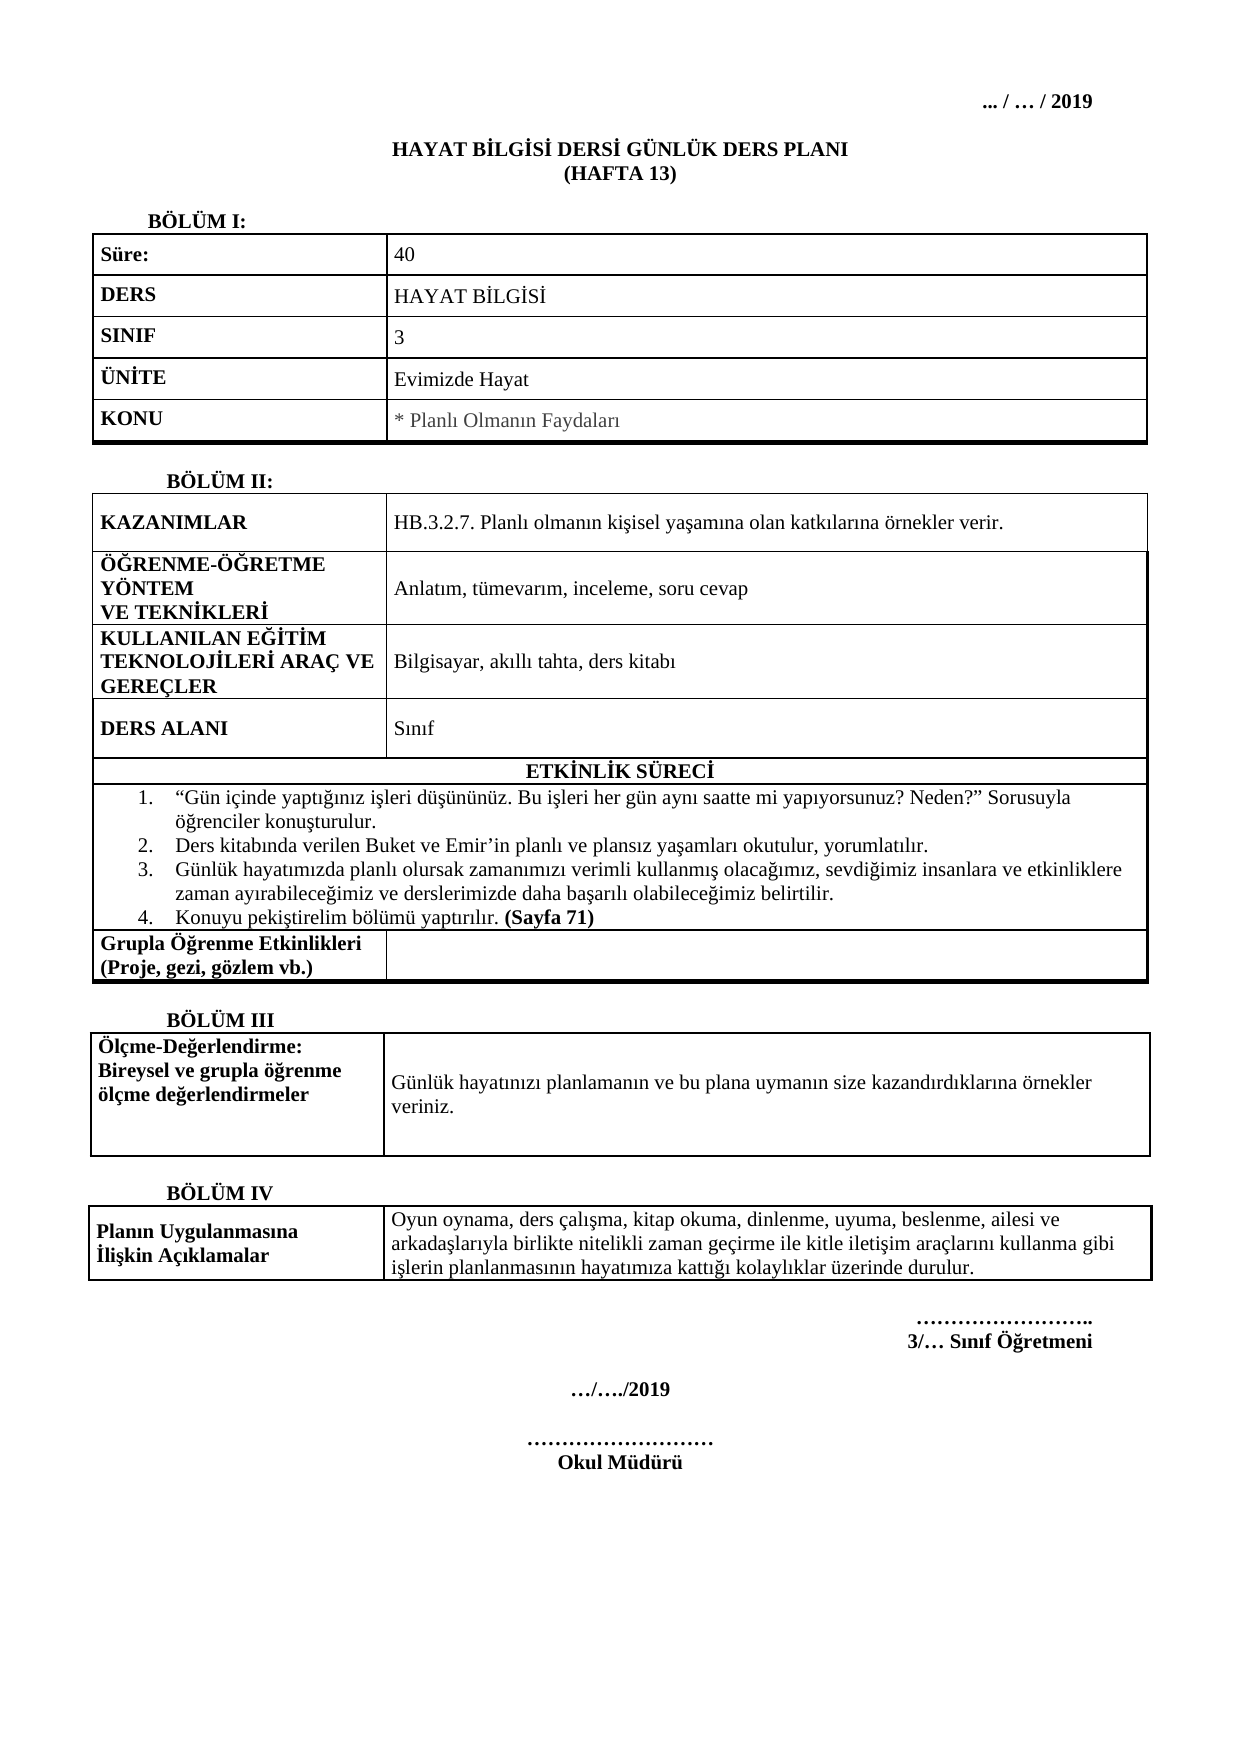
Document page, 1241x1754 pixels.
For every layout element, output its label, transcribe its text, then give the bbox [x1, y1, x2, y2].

table_cell ÖĞRENME-ÖĞRETME YÖNTEM VE TEKNİKLERİ [93, 552, 386, 624]
table_cell DERS [94, 276, 386, 316]
table_header Planın Uygulanmasına İlişkin Açıklamalar [90, 1207, 383, 1279]
text BÖLÜM II: [148, 468, 1092, 493]
text ……………………… [148, 1426, 1092, 1449]
table_cell KONU [94, 400, 386, 440]
table_cell SINIF [94, 317, 386, 357]
table_header Süre: [94, 235, 386, 274]
text BÖLÜM I: [148, 209, 1092, 233]
table_cell DERS ALANI [94, 699, 386, 757]
text 3/… Sınıf Öğretmeni [148, 1329, 1092, 1353]
subtitle BÖLÜM III [148, 1008, 1092, 1032]
table_cell ETKİNLİK SÜRECİ [94, 759, 1146, 783]
table_cell Grupla Öğrenme Etkinlikleri (Proje, gezi, gözlem vb.) [94, 931, 386, 979]
text …/…./2019 [148, 1377, 1092, 1401]
table_cell Bilgisayar, akıllı tahta, ders kitabı [387, 625, 1146, 698]
table_cell KULLANILAN EĞİTİM TEKNOLOJİLERİ ARAÇ VE GEREÇLER [93, 625, 386, 698]
table_header Günlük hayatınızı planlamanın ve bu plana uymanın size kazandırdıklarına örnekler veriniz. [385, 1034, 1149, 1154]
table_header Oyun oynama, ders çalışma, kitap okuma, dinlenme, uyuma, beslenme, ailesi ve arkadaşlarıyla birlikte nitelikli zaman geçirme ile kitle iletişim araçlarını kullanma gibi işlerin planlanmasının hayatımıza kattığı kolaylıklar üzerinde durulur. [385, 1207, 1150, 1279]
table_header Ölçme-Değerlendirme: Bireysel ve grupla öğrenme ölçme değerlendirmeler [92, 1034, 383, 1154]
subtitle BÖLÜM IV [148, 1181, 1092, 1205]
table_cell Evimizde Hayat [388, 359, 1146, 398]
table_header HB.3.2.7. Planlı olmanın kişisel yaşamına olan katkılarına örnekler verir. [387, 494, 1147, 551]
table_cell Sınıf [387, 699, 1146, 757]
table_cell Anlatım, tümevarım, inceleme, soru cevap [387, 552, 1146, 624]
text …………………….. [148, 1305, 1092, 1329]
table_header KAZANIMLAR [93, 494, 386, 551]
table_cell * Planlı Olmanın Faydaları [388, 400, 1146, 440]
table_header 40 [388, 235, 1146, 274]
table_cell ÜNİTE [94, 359, 386, 398]
table_cell HAYAT BİLGİSİ [388, 276, 1146, 316]
table_cell 3 [388, 317, 1146, 357]
text (HAFTA 13) [148, 161, 1092, 185]
text Okul Müdürü [148, 1449, 1092, 1474]
table_cell [387, 931, 1146, 979]
table_cell “Gün içinde yaptığınız işleri düşününüz. Bu işleri her gün aynı saatte mi yapıyorsunuz? Neden?” Sorusuyla öğrenciler konuşturulur. Ders kitabında verilen Buket ve Emir’in planlı ve plansız yaşamları okutulur, yorumlatılır. Günlük hayatımızda planlı olursak zamanımızı verimli kullanmış olacağımız, sevdiğimiz insanlara ve etkinliklere zaman ayırabileceğimiz ve derslerimizde daha başarılı olabileceğimiz belirtilir. Konuyu pekiştirelim bölümü yaptırılır. (Sayfa 71) [94, 785, 1146, 929]
text ... / … / 2019 [148, 89, 1092, 113]
text HAYAT BİLGİSİ DERSİ GÜNLÜK DERS PLANI [148, 137, 1092, 161]
